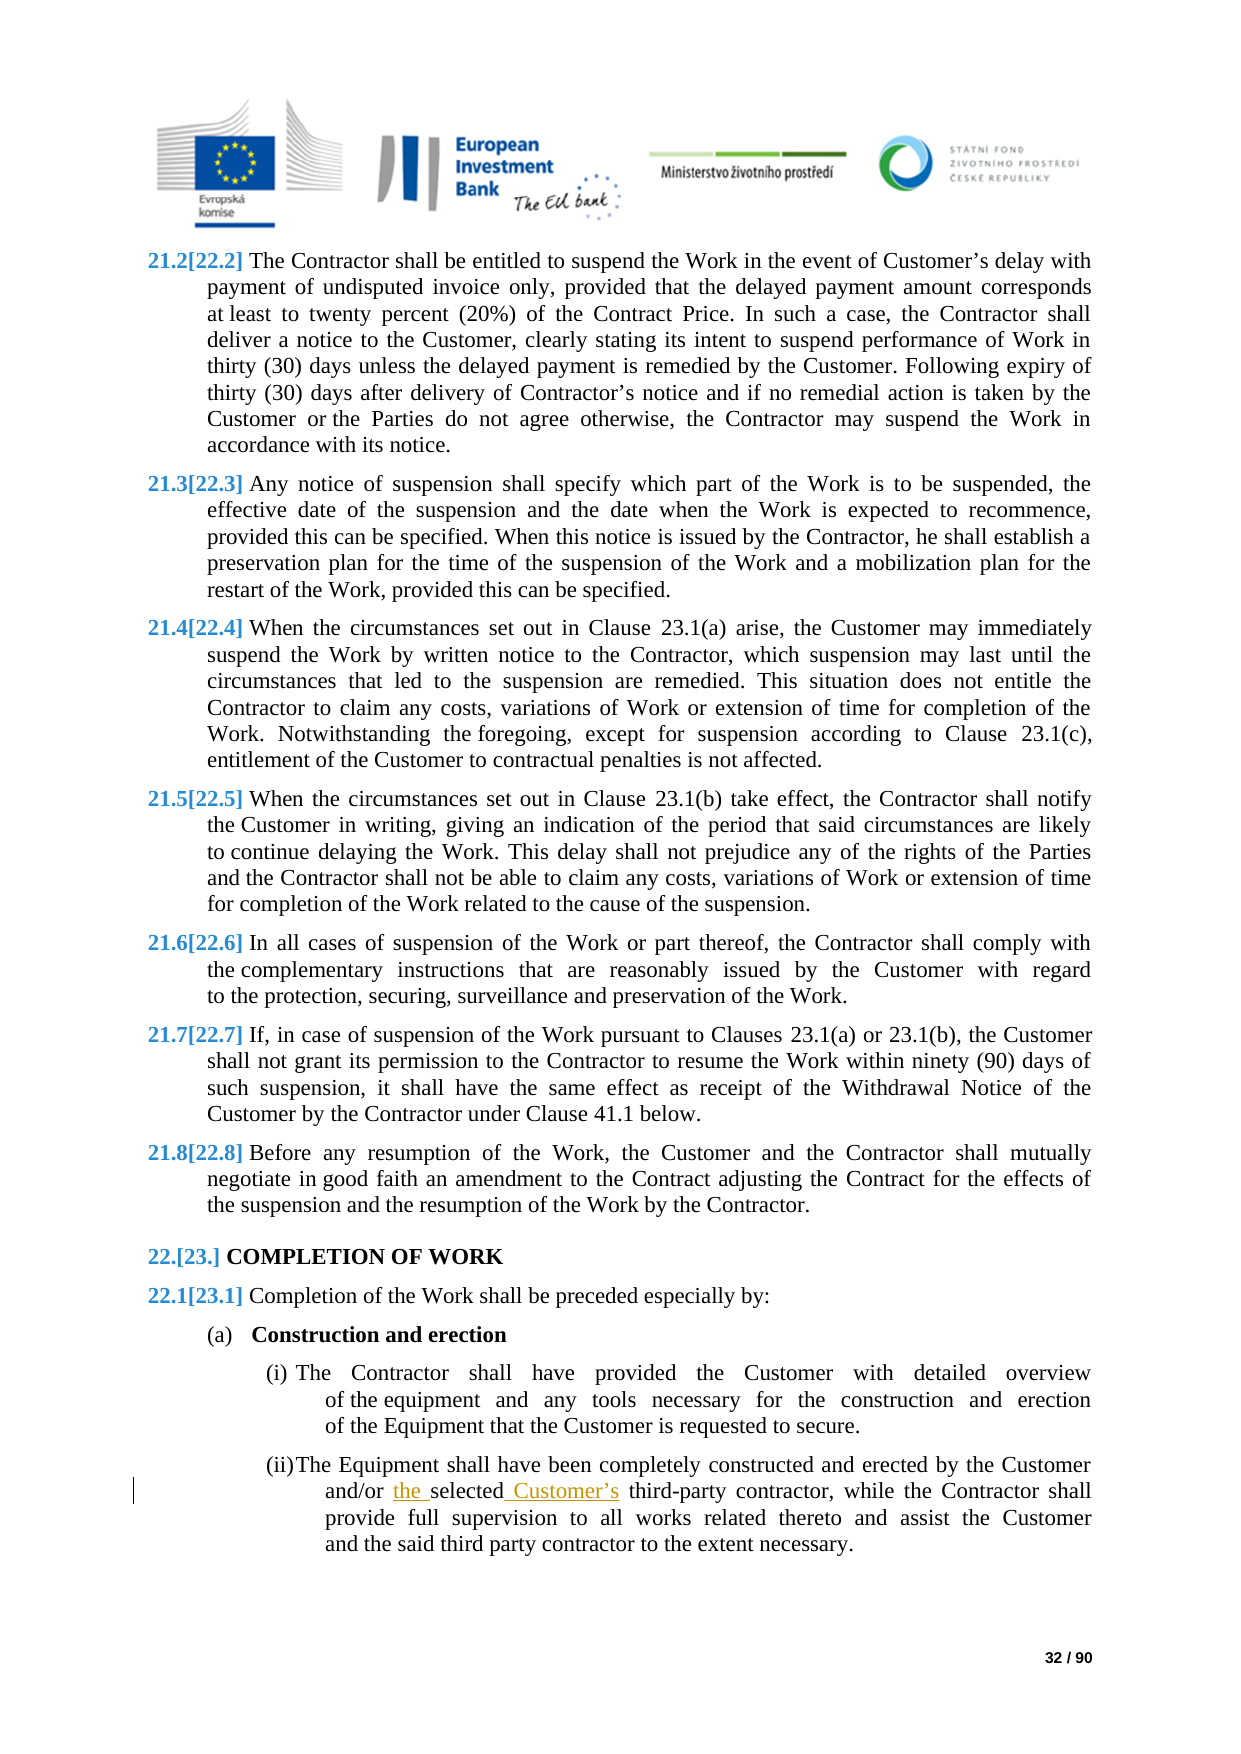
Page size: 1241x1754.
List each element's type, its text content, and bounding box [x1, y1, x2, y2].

text The Contractor shall have provided the Customer with detailed overview of the equipment and any tools necessary for the construction and erection of the Equipment that the Customer is requested to secure. [266, 1359, 1092, 1438]
text When the circumstances set out in Clause 22.1(a) arise, the Customer may immediately suspend the Work by written notice to the Contractor, which suspension may last until the circumstances that led to the suspension are remedied. This situation does not entitle the Contractor to claim any costs, variations of Work or extension of time for completion of the Work. Notwithstanding the foregoing, except for suspension according to Clause 22.1(c), entitlement of the Customer to contractual penalties is not affected. [148, 614, 1092, 773]
text The Contractor shall be entitled to suspend the Work in the event of Customer’s delay with payment of undisputed invoice only, provided that the delayed payment amount corresponds at least to twenty percent (20%) of the Contract Price. In such a case, the Contractor shall deliver a notice to the Customer, clearly stating its intent to suspend performance of Work in thirty (30) days unless the delayed payment is remedied by the Customer. Following expiry of thirty (30) days after delivery of Contractor’s notice and if no remedial action is taken by the Customer or the Parties do not agree otherwise, the Contractor may suspend the Work in accordance with its notice. [148, 247, 1092, 458]
text When the circumstances set out in Clause 22.1(b) take effect, the Contractor shall notify the Customer in writing, giving an indication of the period that said circumstances are likely to continue delaying the Work. This delay shall not prejudice any of the rights of the Parties and the Contractor shall not be able to claim any costs, variations of Work or extension of time for completion of the Work related to the cause of the suspension. [148, 785, 1092, 917]
text The Equipment shall have been completely constructed and erected by the Customer and/or selected third-party contractor, while the Contractor shall provide full supervision to all works related thereto and assist the Customer and the said third party contractor to the extent necessary. [266, 1451, 1092, 1556]
text Before any resumption of the Work, the Customer and the Contractor shall mutually negotiate in good faith an amendment to the Contract adjusting the Contract for the effects of the suspension and the resumption of the Work by the Contractor. [148, 1139, 1092, 1218]
text Construction and erection [207, 1321, 1092, 1347]
text Any notice of suspension shall specify which part of the Work is to be suspended, the effective date of the suspension and the date when the Work is expected to recommence, provided this can be specified. When this notice is issued by the Contractor, he shall establish a preservation plan for the time of the suspension of the Work and a mobilization plan for the restart of the Work, provided this can be specified. [148, 470, 1092, 602]
text COMPLETION OF WORK [148, 1243, 1092, 1269]
picture [147, 87, 1093, 235]
text In all cases of suspension of the Work or part thereof, the Contractor shall comply with the complementary instructions that are reasonably issued by the Customer with regard to the protection, securing, surveillance and preservation of the Work. [148, 929, 1092, 1008]
text Completion of the Work shall be preceded especially by: [148, 1282, 1092, 1308]
text If, in case of suspension of the Work pursuant to Clauses 22.1(a) or 22.1(b), the Customer shall not grant its permission to the Contractor to resume the Work within ninety (90) days of such suspension, it shall have the same effect as receipt of the Withdrawal Notice of the Customer by the Contractor under Clause 40.1 below. [148, 1021, 1092, 1126]
